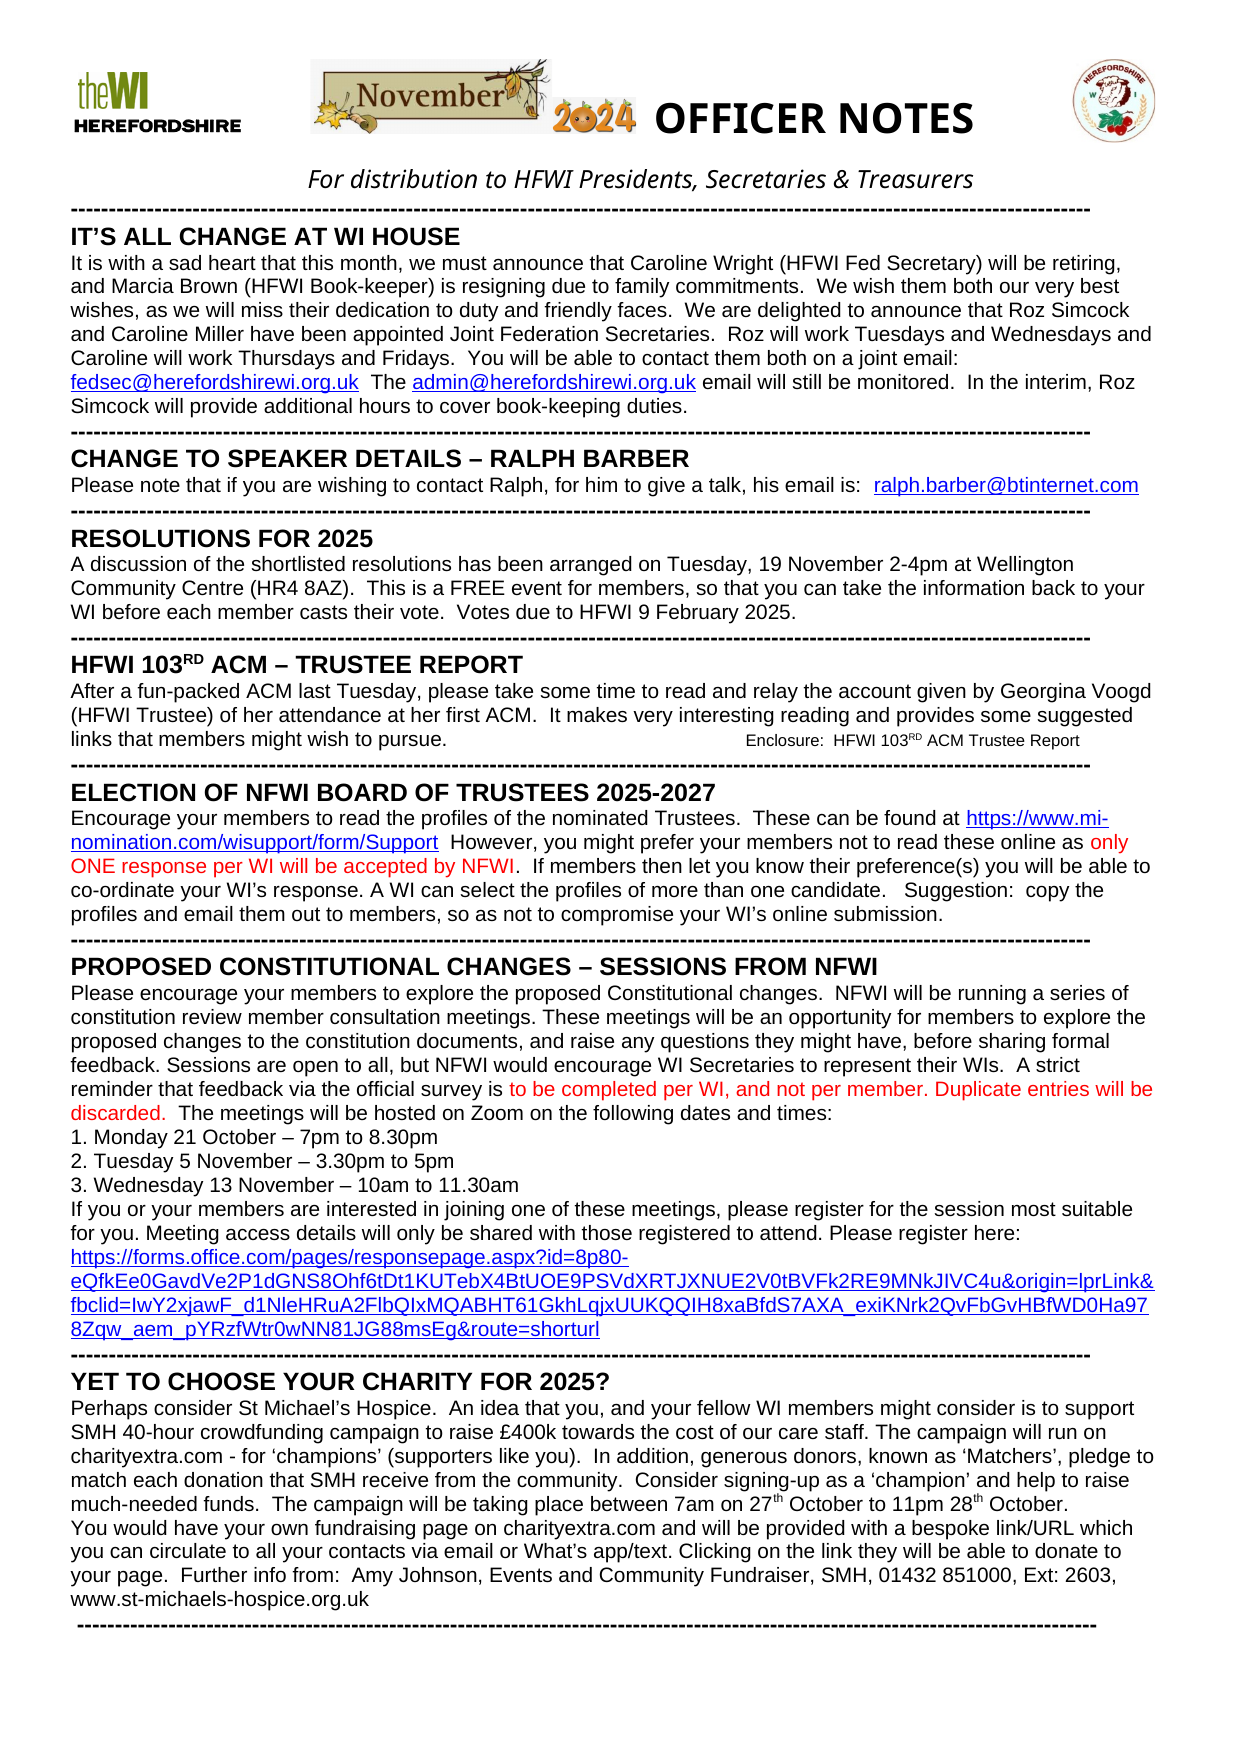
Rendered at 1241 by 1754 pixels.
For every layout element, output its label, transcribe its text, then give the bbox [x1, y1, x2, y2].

table_header OFFICER NOTES For distribution to HFWI Presidents, Secretaries & Treasurers [251, 59, 1034, 195]
table_cell -------------------------------------------------------------------------------------------------------------------------------------- IT’S ALL CHANGE AT WI HOUSE It is with a sad heart that this month, we must announce that Caroline Wright (HFWI Fed Secretary) will be retiring, and Marcia Brown (HFWI Book-keeper) is resigning due to family commitments. We wish them both our very best wishes, as we will miss their dedication to duty and friendly faces. We are delighted to announce that Roz Simcock and Caroline Miller have been appointed Joint Federation Secretaries. Roz will work Tuesdays and Wednesdays and Caroline will work Thursdays and Fridays. You will be able to contact them both on a joint email: fedsec@herefordshirewi.org.uk The admin@herefordshirewi.org.uk email will still be monitored. In the interim, Roz Simcock will provide additional hours to cover book-keeping duties. -------------------------------------------------------------------------------------------------------------------------------------- CHANGE TO SPEAKER DETAILS – RALPH BARBER Please note that if you are wishing to contact Ralph, for him to give a talk, his email is: ralph.barber@btinternet.com -------------------------------------------------------------------------------------------------------------------------------------- [59, 195, 1167, 523]
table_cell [59, 778, 1167, 1666]
picture [310, 59, 637, 134]
table_header [1034, 59, 1167, 195]
table_cell RESOLUTIONS FOR 2025 A discussion of the shortlisted resolutions has been arranged on Tuesday, 19 November 2-4pm at Wellington Community Centre (HR4 8AZ). This is a FREE event for members, so that you can take the information back to your WI before each member casts their vote. Votes due to HFWI 9 February 2025. -------------------------------------------------------------------------------------------------------------------------------------- HFWI 103RD ACM – TRUSTEE REPORT After a fun-packed ACM last Tuesday, please take some time to read and relay the account given by Georgina Voogd (HFWI Trustee) of her attendance at her first ACM. It makes very interesting reading and provides some suggested links that members might wish to pursue. Enclosure: HFWI 103RD ACM Trustee Report -------------------------------------------------------------------------------------------------------------------------------------- [59, 524, 1167, 777]
table_header [59, 59, 251, 195]
picture [70, 59, 245, 137]
picture [1071, 59, 1156, 143]
